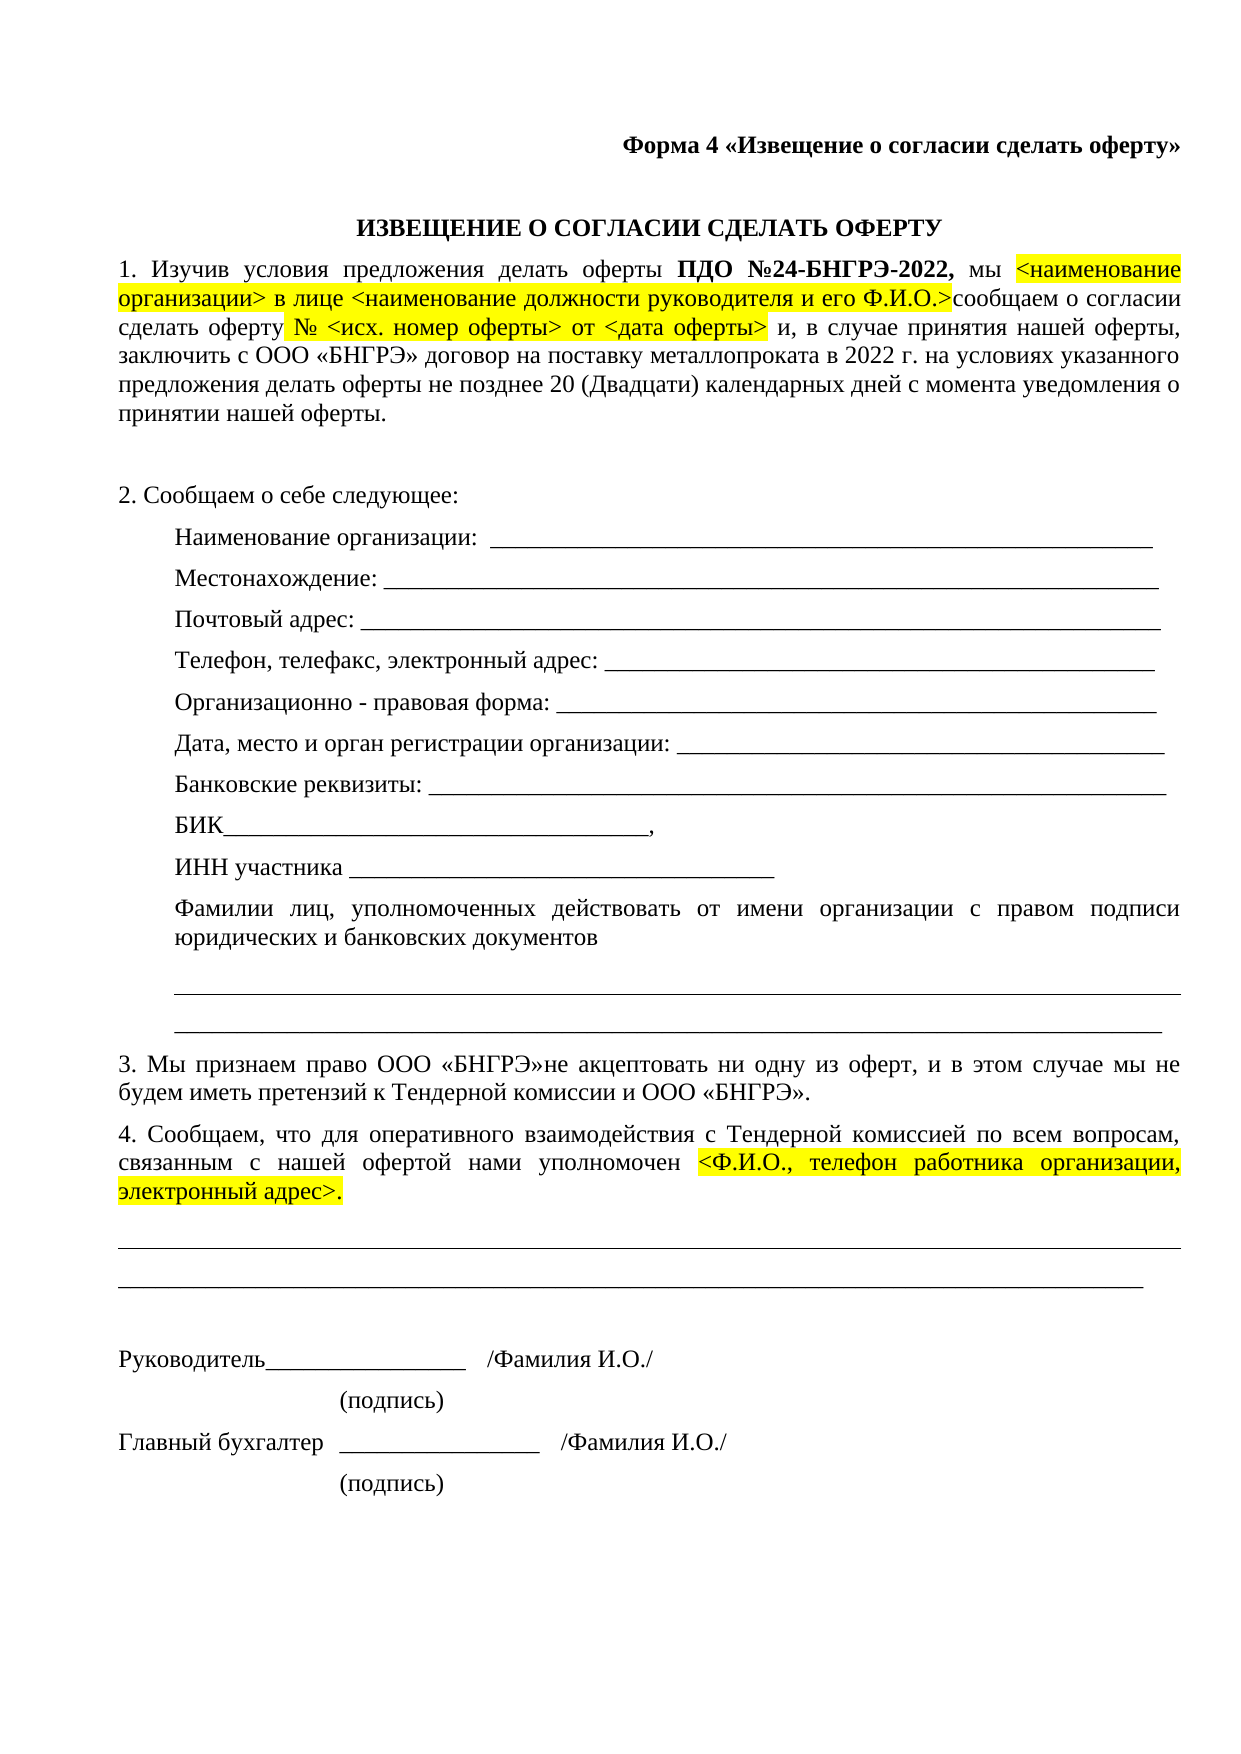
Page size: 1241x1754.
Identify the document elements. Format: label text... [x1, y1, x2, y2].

text Местонахождение: ______________________________________________________________ [174, 563, 1181, 592]
text 4. Сообщаем, что для оперативного взаимодействия с Тендерной комиссией по всем вопросам, связанным с нашей офертой нами уполномочен <Ф.И.О., телефон работника организации, электронный адрес>. [118, 1119, 1181, 1205]
text Наименование организации: _____________________________________________________ [174, 522, 1181, 551]
text Почтовый адрес: ________________________________________________________________ [174, 604, 1181, 633]
text 2. Сообщаем о себе следующее: [118, 481, 1181, 509]
text _______________________________________________________________________________ [174, 1007, 1181, 1036]
text ИЗВЕЩЕНИЕ О СОГЛАСИИ СДЕЛАТЬ ОФЕРТУ [118, 213, 1181, 242]
text Главный бухгалтер ________________ /Фамилия И.О./ [118, 1427, 1181, 1456]
text (подпись) [266, 1468, 1181, 1497]
text Дата, место и орган регистрации организации: _______________________________________ [174, 728, 1181, 757]
text 3. Мы признаем право ООО «БНГРЭ»не акцептовать ни одну из оферт, и в этом случае мы не будем иметь претензий к Тендерной комиссии и ООО «БНГРЭ». [118, 1049, 1181, 1106]
text Телефон, телефакс, электронный адрес: ____________________________________________ [174, 646, 1181, 674]
text Форма 4 «Извещение о согласии сделать оферту» [118, 131, 1181, 159]
text ИНН участника __________________________________ [174, 852, 1181, 881]
text Банковские реквизиты: ___________________________________________________________ [174, 769, 1181, 798]
text Организационно - правовая форма: ________________________________________________ [174, 687, 1181, 716]
text Фамилии лиц, уполномоченных действовать от имени организации с правом подписи юридических и банковских документов [174, 893, 1181, 951]
text (подпись) [118, 1386, 1181, 1414]
text Руководитель ________________ /Фамилия И.О./ [118, 1344, 1181, 1373]
text 1. Изучив условия предложения делать оферты ПДО №24-БНГРЭ-2022, мы <наименование организации> в лице <наименование должности руководителя и его Ф.И.О.>сообщаем о согласии сделать оферту № <исх. номер оферты> от <дата оферты> и, в случае принятия нашей оферты, заключить с ООО «БНГРЭ» договор на поставку металлопроката в 2022 г. на условиях указанного предложения делать оферты не позднее 20 (Двадцати) календарных дней с момента уведомления о принятии нашей оферты. [118, 254, 1181, 427]
text БИК__________________________________, [174, 811, 1181, 839]
text __________________________________________________________________________________ [118, 1262, 1181, 1291]
